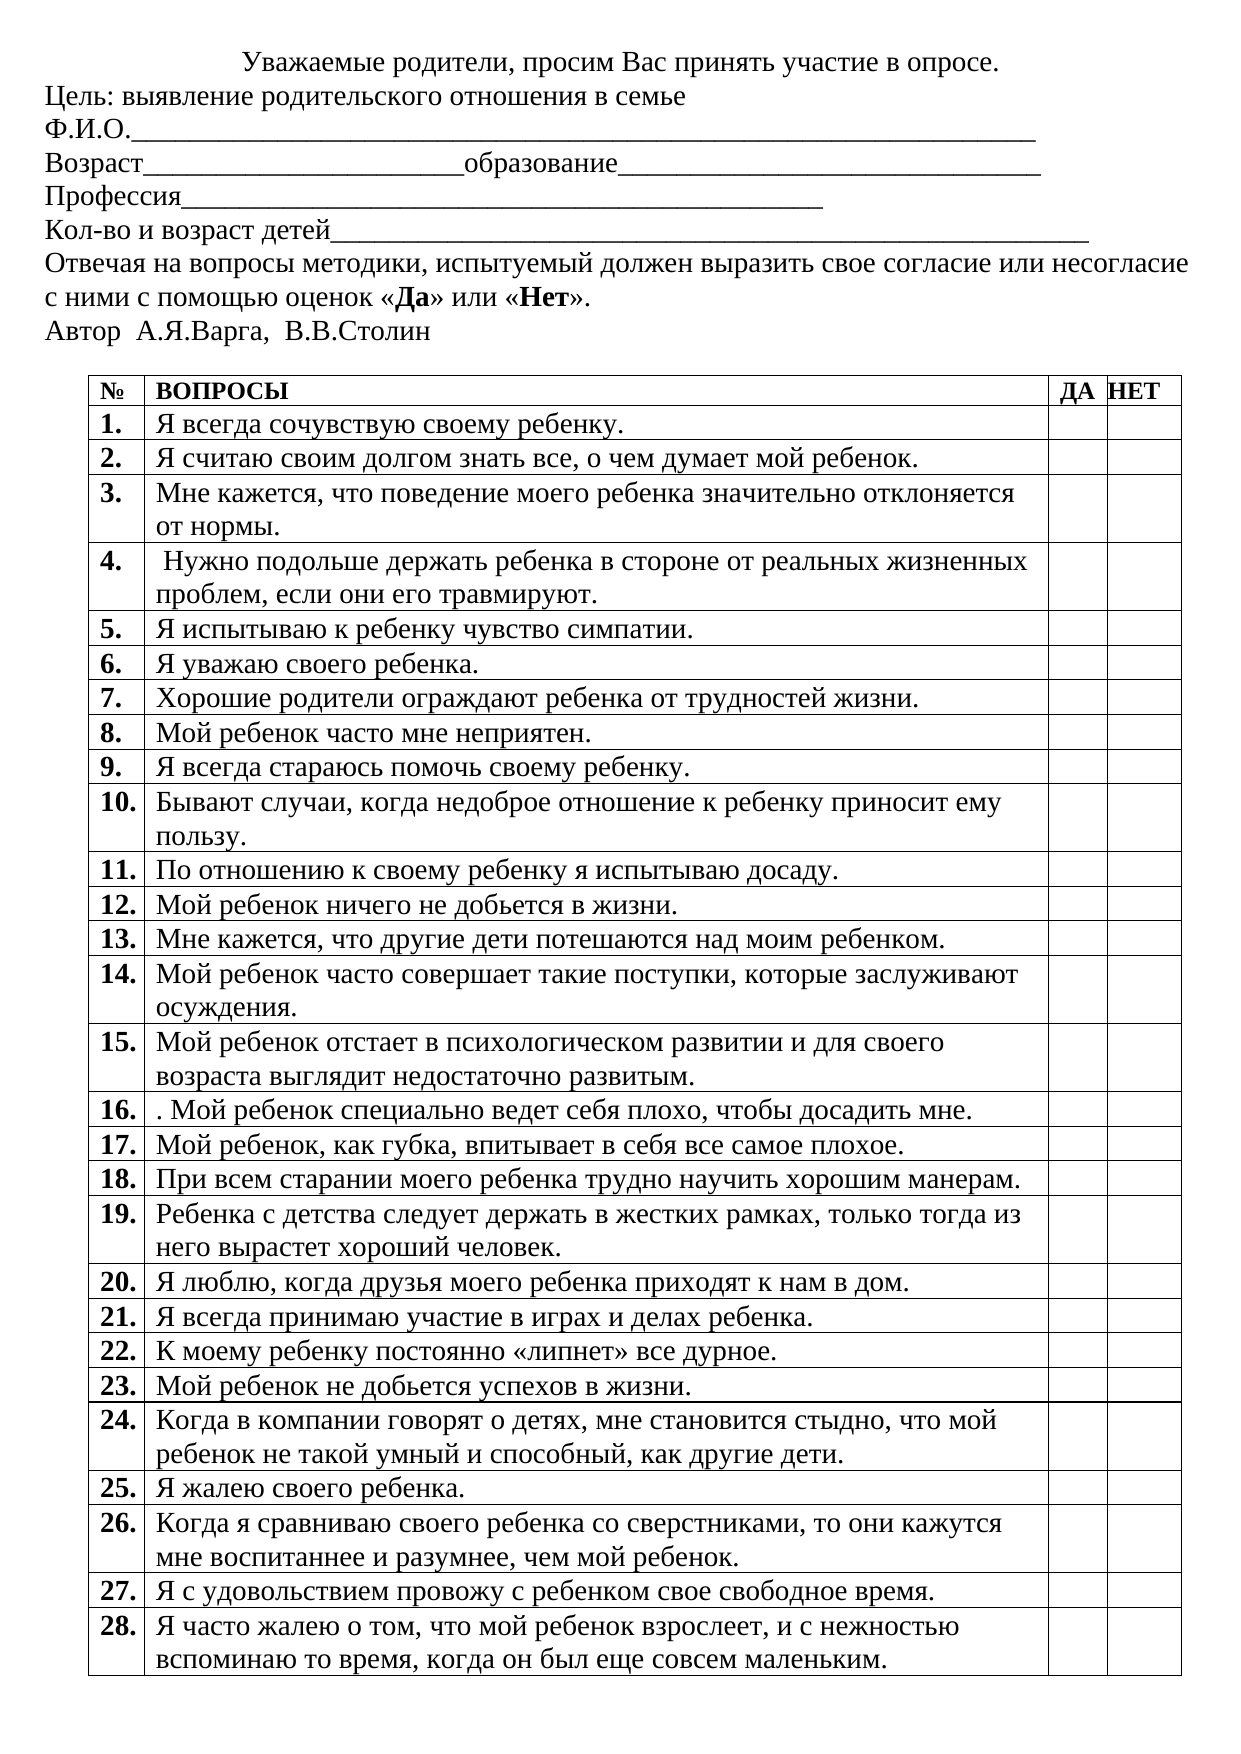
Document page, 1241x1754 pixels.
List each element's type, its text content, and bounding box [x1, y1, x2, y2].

table_cell По отношению к своему ребенку я испытываю досаду. [145, 852, 1048, 886]
table_cell [89, 543, 144, 610]
table_cell Мой ребенок отстает в психологическом развитии и для своего возраста выглядит недостаточно развитым. [145, 1024, 1048, 1091]
table_cell [1108, 1264, 1181, 1298]
table_cell [89, 1196, 144, 1263]
table_cell Мой ребенок, как губка, впитывает в себя все самое плохое. [145, 1127, 1048, 1160]
table_cell Ребенка с детства следует держать в жестких рамках, только тогда из него вырастет хороший человек. [145, 1196, 1048, 1263]
table_cell [1049, 1471, 1107, 1504]
table_cell Когда в компании говорят о детях, мне становится стыдно, что мой ребенок не такой умный и способный, как другие дети. [145, 1403, 1048, 1469]
table_cell [1108, 1608, 1181, 1675]
table_cell [1049, 715, 1107, 748]
table_cell [1049, 1196, 1107, 1263]
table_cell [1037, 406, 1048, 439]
table_cell [1049, 680, 1107, 714]
table_cell [1108, 1403, 1181, 1469]
table_cell [89, 475, 144, 542]
table_cell Я считаю своим долгом знать все, о чем думает мой ребенок. [145, 440, 1048, 474]
table_cell [1108, 1161, 1181, 1195]
table_cell [1108, 784, 1181, 851]
table_cell [89, 1471, 144, 1504]
table_cell [1049, 1264, 1107, 1298]
table_cell [89, 680, 144, 714]
table_cell [1108, 1333, 1181, 1367]
table_header нет [1108, 376, 1181, 405]
table_cell [1049, 1299, 1107, 1332]
table_cell [1049, 1573, 1107, 1607]
table_cell Я с удовольствием провожу с ребенком свое свободное время. [145, 1573, 1048, 1607]
table_cell [89, 1161, 144, 1195]
table_cell [89, 1505, 144, 1572]
table_cell Я всегда принимаю участие в играх и делах ребенка. [145, 1299, 1048, 1332]
table_cell [1049, 406, 1107, 439]
text Автор А.Я.Варга, В.В.Столин [44, 313, 1196, 346]
table_header № [89, 376, 144, 405]
table_cell [89, 1403, 144, 1469]
table_cell [89, 1127, 144, 1160]
table_cell [1049, 852, 1107, 886]
table_cell [1049, 921, 1107, 955]
table_cell Когда я сравниваю своего ребенка со сверстниками, то они кажутся мне воспитаннее и разумнее, чем мой ребенок. [145, 1505, 1048, 1572]
table_cell [89, 440, 144, 474]
table_cell [1108, 680, 1181, 714]
table_cell [1049, 440, 1107, 474]
table_cell [1049, 475, 1107, 542]
table_cell [89, 1024, 144, 1091]
table_cell [89, 611, 144, 645]
table_cell [1049, 1368, 1107, 1401]
table_cell [1049, 887, 1107, 920]
table_header да [1049, 376, 1107, 405]
text Кол-во и возраст детей____________________________________________________ Отвечая на вопросы методики, испытуемый должен выразить свое согласие или несогласие с ними с помощью оценок «Да» или «Нет». [44, 212, 1196, 313]
table_cell Нужно подольше держать ребенка в стороне от реальных жизненных проблем, если они его травмируют. [145, 543, 1048, 610]
table_cell [1049, 611, 1107, 645]
table_cell [1049, 646, 1107, 679]
table_cell [89, 956, 144, 1023]
table_cell [89, 1573, 144, 1607]
table_cell [1049, 1403, 1107, 1469]
table_cell Я уважаю своего ребенка. [145, 646, 1048, 679]
table_cell [1108, 406, 1181, 439]
table_cell [1049, 1092, 1107, 1126]
text Возраст______________________образование_____________________________ [44, 145, 1196, 178]
table_cell [1108, 1573, 1181, 1607]
table_cell [1108, 1024, 1181, 1091]
table_cell При всем старании моего ребенка трудно научить хорошим манерам. [145, 1161, 1048, 1195]
table_cell [1049, 1505, 1107, 1572]
table_cell [1049, 1127, 1107, 1160]
table_cell [89, 921, 144, 955]
text Ф.И.О.______________________________________________________________ [44, 111, 1196, 145]
text Уважаемые родители, просим Вас принять участие в опросе. [44, 44, 1196, 78]
table_cell [89, 1092, 144, 1126]
table_cell [1108, 1092, 1181, 1126]
table_cell . Мой ребенок специально ведет себя плохо, чтобы досадить мне. [145, 1092, 1048, 1126]
table_cell [89, 1608, 144, 1675]
table_cell Мне кажется, что поведение моего ребенка значительно отклоняется от нормы. [145, 475, 1048, 542]
table_cell [1108, 852, 1181, 886]
table_cell [1049, 1333, 1107, 1367]
table_cell [1049, 956, 1107, 1023]
table_cell [89, 406, 144, 439]
table_cell [1108, 1299, 1181, 1332]
table_cell Я жалею своего ребенка. [145, 1471, 1048, 1504]
table_cell Хорошие родители ограждают ребенка от трудностей жизни. [145, 680, 1048, 714]
table_cell Мой ребенок часто совершает такие поступки, которые заслуживают осуждения. [145, 956, 1048, 1023]
table_cell Мой ребенок не добьется успехов в жизни. [145, 1368, 1048, 1401]
table_cell [1049, 1608, 1107, 1675]
table_cell Бывают случаи, когда недоброе отношение к ребенку приносит ему пользу. [145, 784, 1048, 851]
table_cell [89, 1333, 144, 1367]
table_cell Я всегда стараюсь помочь своему ребенку. [145, 750, 1048, 783]
table_cell [89, 750, 144, 783]
table_cell Мой ребенок часто мне неприятен. [145, 715, 1048, 748]
table_cell [1049, 1024, 1107, 1091]
table_cell [89, 784, 144, 851]
table_cell К моему ребенку постоянно «липнет» все дурное. [145, 1333, 1048, 1367]
table_cell [89, 1264, 144, 1298]
table_cell [1049, 543, 1107, 610]
table_cell [1108, 750, 1181, 783]
table_cell Я испытываю к ребенку чувство симпатии. [145, 611, 1048, 645]
table_cell [89, 646, 144, 679]
table_cell Я часто жалею о том, что мой ребенок взрослеет, и с нежностью вспоминаю то время, когда он был еще совсем маленьким. [145, 1608, 1048, 1675]
table_cell [1108, 921, 1181, 955]
table_cell Я люблю, когда друзья моего ребенка приходят к нам в дом. [145, 1264, 1048, 1298]
table_cell [1108, 887, 1181, 920]
table_cell [1108, 611, 1181, 645]
table_cell [1108, 440, 1181, 474]
table_cell [1108, 1505, 1181, 1572]
table_cell [1049, 750, 1107, 783]
table_header вопросы [145, 376, 1048, 405]
table_cell [1108, 543, 1181, 610]
text Цель: выявление родительского отношения в семье [44, 78, 1196, 111]
table_cell [1108, 475, 1181, 542]
table_cell [89, 887, 144, 920]
table_cell [1108, 715, 1181, 748]
table_cell [1108, 1127, 1181, 1160]
table_cell Мне кажется, что другие дети потешаются над моим ребенком. [145, 921, 1048, 955]
table_cell [1108, 956, 1181, 1023]
table_cell [89, 1368, 144, 1401]
table_cell Мой ребенок ничего не добьется в жизни. [145, 887, 1048, 920]
table_cell [1049, 784, 1107, 851]
table_cell [1108, 646, 1181, 679]
table_cell [89, 1299, 144, 1332]
table_cell [1108, 1471, 1181, 1504]
table_cell [1108, 1368, 1181, 1401]
table_cell [89, 715, 144, 748]
table_cell [1108, 1196, 1181, 1263]
table_cell [89, 852, 144, 886]
text Профессия____________________________________________ [44, 178, 1196, 212]
table_cell [1049, 1161, 1107, 1195]
